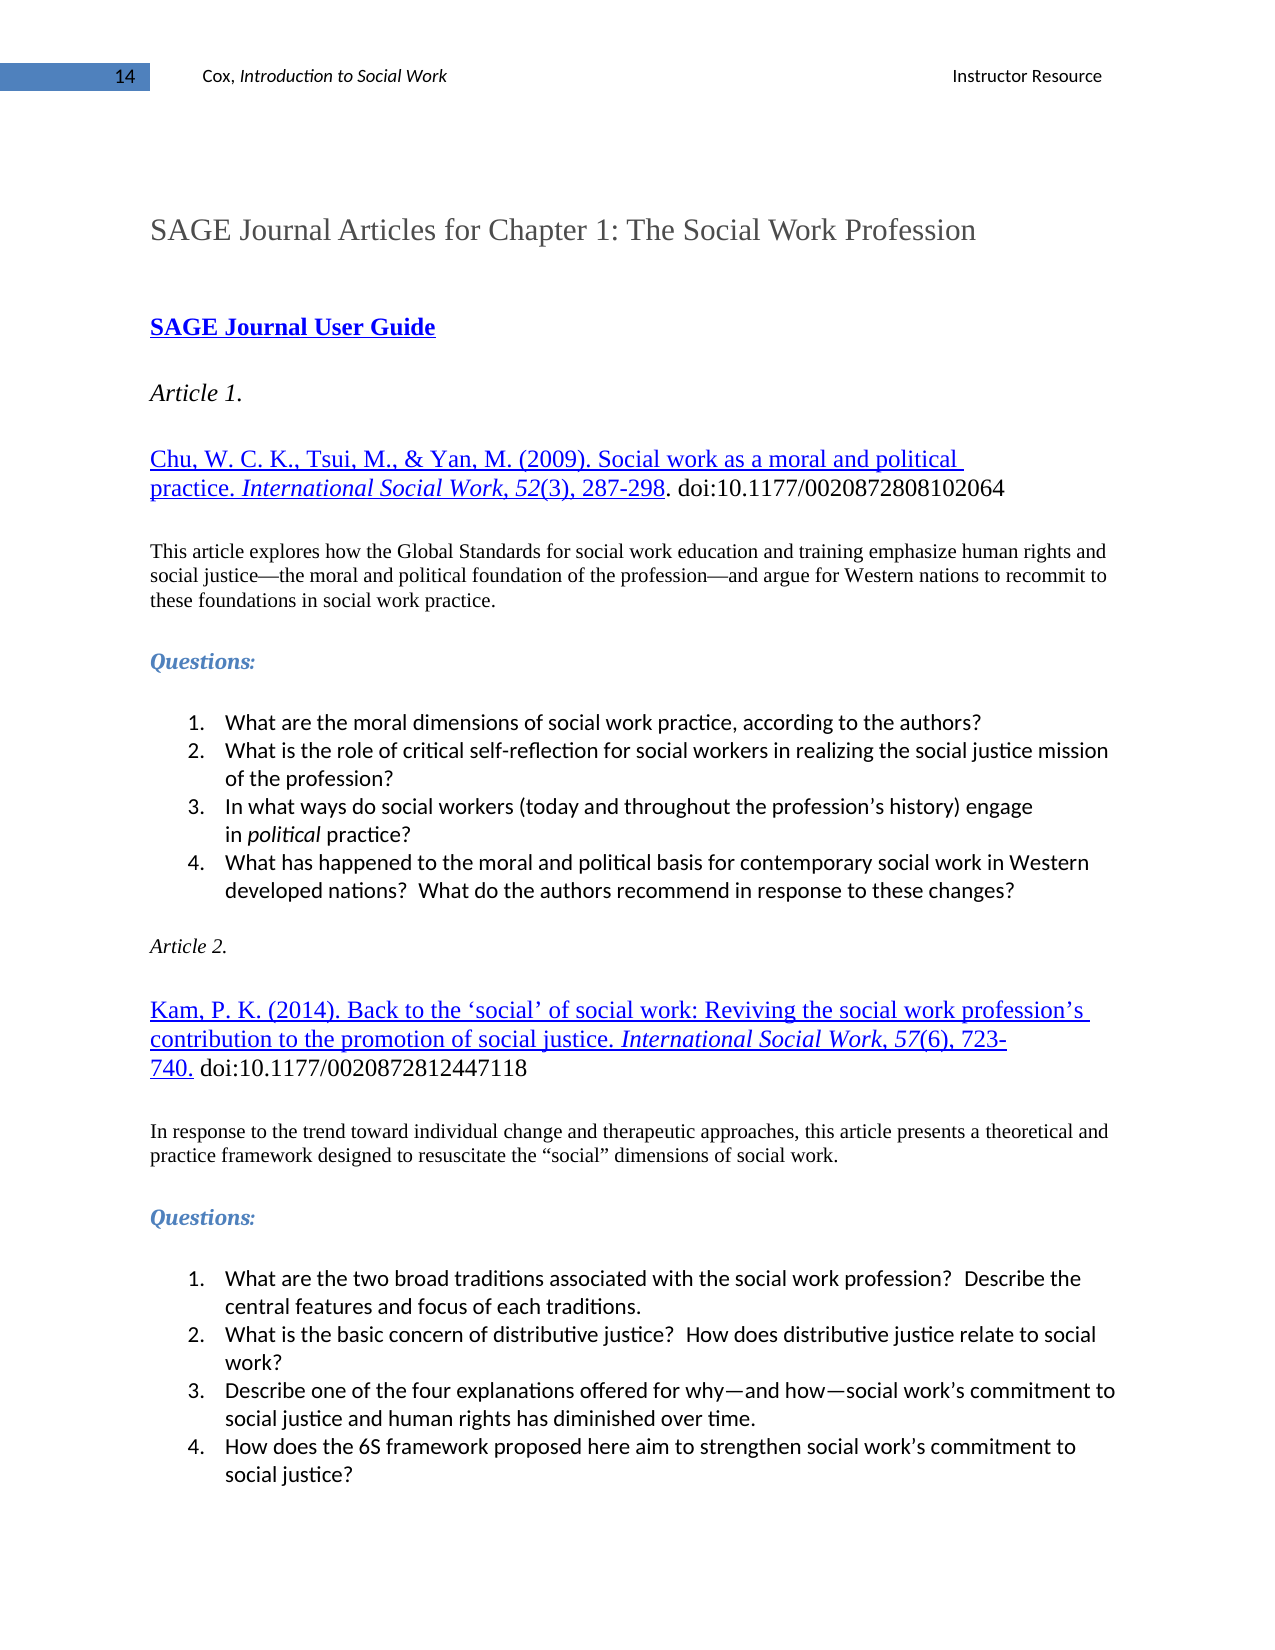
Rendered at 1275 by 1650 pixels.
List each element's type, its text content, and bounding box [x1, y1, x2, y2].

list What is the role of critical self-reflection for social workers in realizing the social justice mission of the profession? [187, 736, 1125, 792]
text Chu, W. C. K., Tsui, M., & Yan, M. (2009). Social work as a moral and political practice. International Social Work, 52(3), 287-298. doi:10.1177/0020872808102064 [150, 444, 1125, 502]
list What are the moral dimensions of social work practice, according to the authors? [187, 708, 1125, 736]
text Article 1. [150, 378, 1125, 407]
text In response to the trend toward individual change and therapeutic approaches, this article presents a theoretical and practice framework designed to resuscitate the “social” dimensions of social work. [150, 1119, 1125, 1167]
text This article explores how the Global Standards for social work education and training emphasize human rights and social justice—the moral and political foundation of the profession—and argue for Western nations to recommit to these foundations in social work practice. [150, 539, 1125, 612]
list In what ways do social workers (today and throughout the profession’s history) engage in political practice? [187, 792, 1125, 848]
list What is the basic concern of distributive justice? How does distributive justice relate to social work? [187, 1320, 1125, 1376]
subtitle Questions: [150, 649, 1125, 675]
text Article 2. [150, 934, 1125, 958]
text Kam, P. K. (2014). Back to the ‘social’ of social work: Reviving the social work profession’s contribution to the promotion of social justice. International Social Work, 57(6), 723-740. doi:10.1177/0020872812447118 [150, 995, 1125, 1082]
subtitle Questions: [150, 1205, 1125, 1231]
list How does the 6S framework proposed here aim to strengthen social work’s commitment to social justice? [187, 1432, 1125, 1488]
subtitle SAGE Journal Articles for Chapter 1: The Social Work Profession [150, 211, 1125, 247]
text SAGE Journal User Guide [150, 312, 1125, 341]
list What are the two broad traditions associated with the social work profession? Describe the central features and focus of each traditions. [187, 1264, 1125, 1320]
list What has happened to the moral and political basis for contemporary social work in Western developed nations? What do the authors recommend in response to these changes? [187, 848, 1125, 904]
list Describe one of the four explanations offered for why—and how—social work’s commitment to social justice and human rights has diminished over time. [187, 1376, 1125, 1432]
